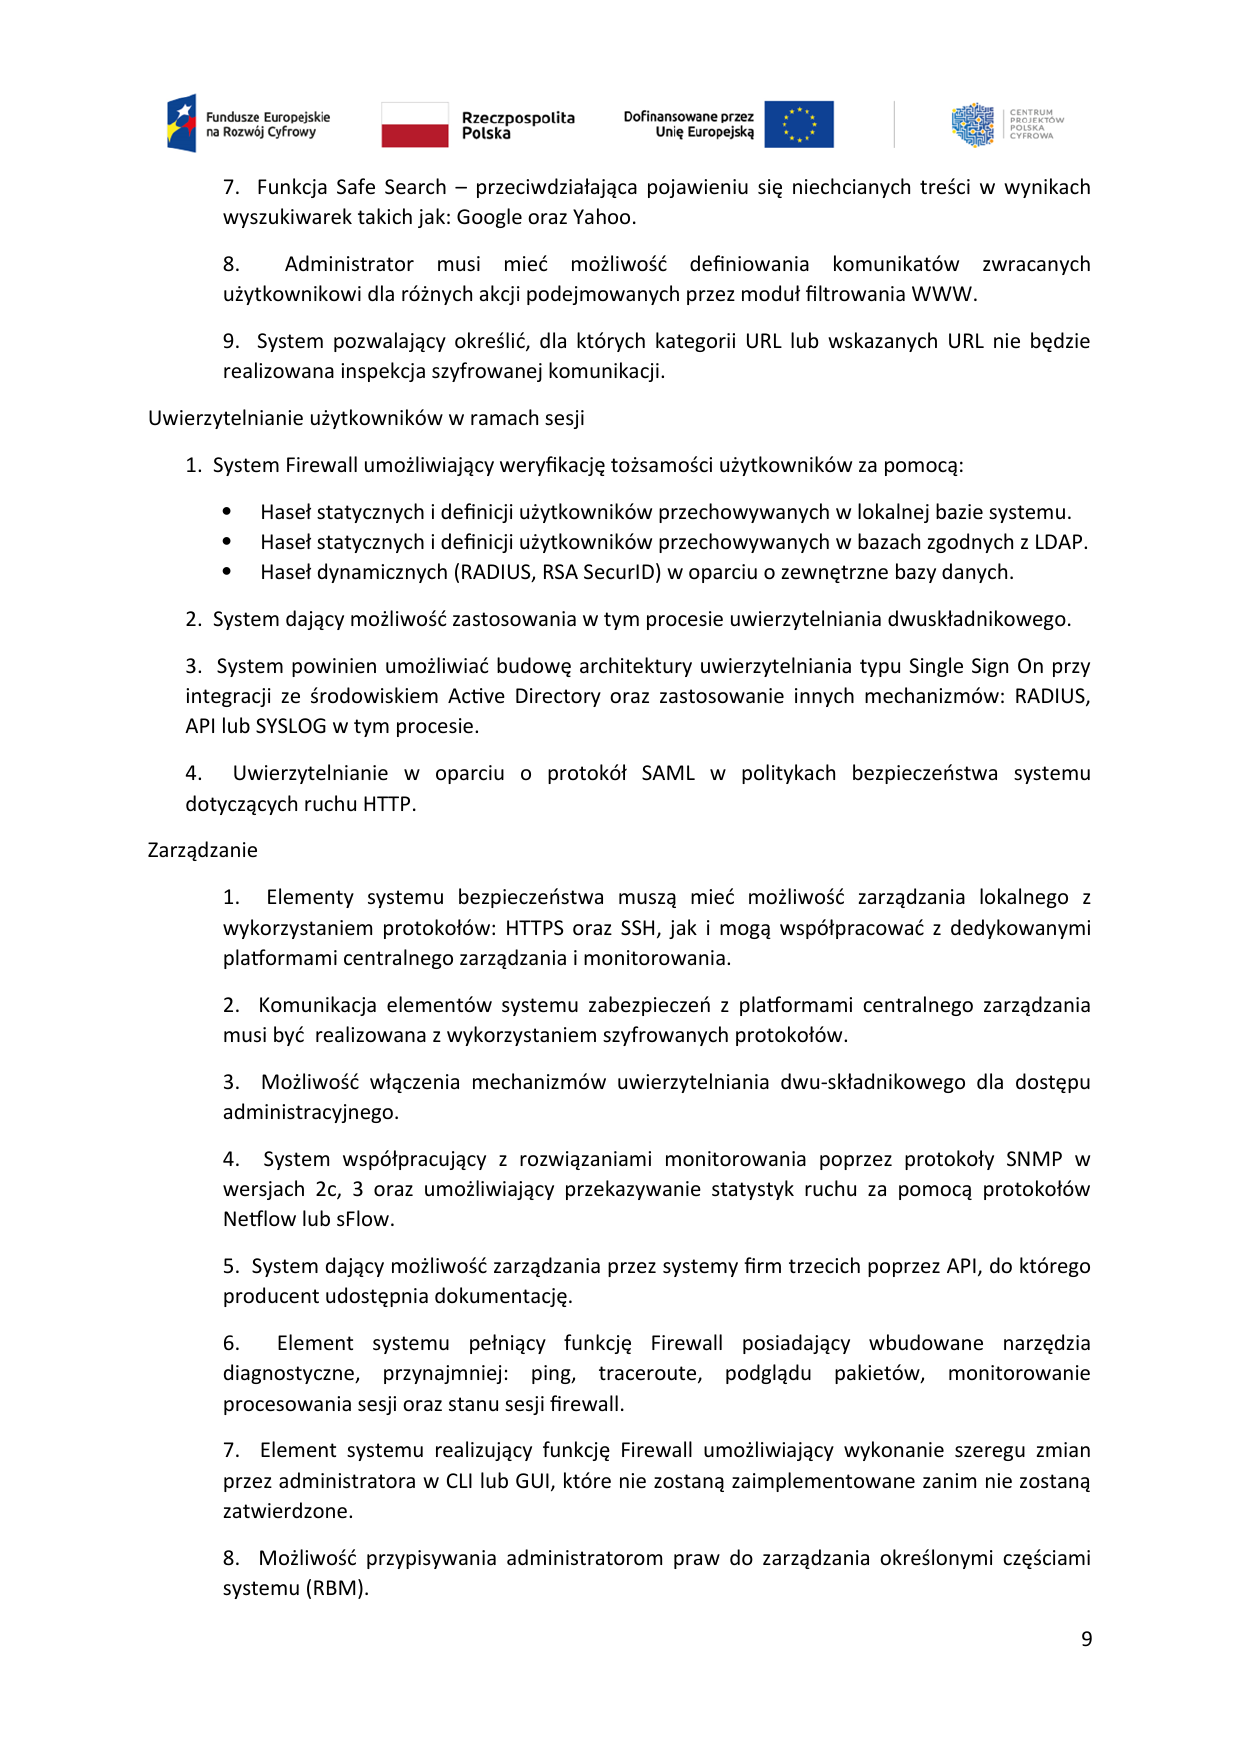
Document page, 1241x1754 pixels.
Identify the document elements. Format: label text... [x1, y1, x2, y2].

picture [147, 73, 1093, 172]
text 9. System pozwalający określić, dla których kategorii URL lub wskazanych URL nie będzie realizowana inspekcja szyfrowanej komunikacji. [223, 326, 1093, 384]
text 1. System Firewall umożliwiający weryfikację tożsamości użytkowników za pomocą: [185, 450, 1093, 478]
text 6. Element systemu pełniący funkcję Firewall posiadający wbudowane narzędzia diagnostyczne, przynajmniej: ping, traceroute, podglądu pakietów, monitorowanie procesowania sesji oraz stanu sesji firewall. [223, 1328, 1093, 1417]
text 5. System dający możliwość zarządzania przez systemy firm trzecich poprzez API, do którego producent udostępnia dokumentację. [223, 1251, 1093, 1309]
text 3. System powinien umożliwiać budowę architektury uwierzytelniania typu Single Sign On przy integracji ze środowiskiem Active Directory oraz zastosowanie innych mechanizmów: RADIUS, API lub SYSLOG w tym procesie. [185, 651, 1093, 740]
text 1. Elementy systemu bezpieczeństwa muszą mieć możliwość zarządzania lokalnego z wykorzystaniem protokołów: HTTPS oraz SSH, jak i mogą współpracować z dedykowanymi platformami centralnego zarządzania i monitorowania. [223, 882, 1093, 971]
text 8. Możliwość przypisywania administratorom praw do zarządzania określonymi częściami systemu (RBM). [223, 1543, 1093, 1601]
text Uwierzytelnianie użytkowników w ramach sesji [148, 403, 1093, 431]
text 2. System dający możliwość zastosowania w tym procesie uwierzytelniania dwuskładnikowego. [185, 604, 1093, 632]
list Haseł statycznych i definicji użytkowników przechowywanych w lokalnej bazie systemu. [223, 497, 1093, 525]
text 4. System współpracujący z rozwiązaniami monitorowania poprzez protokoły SNMP w wersjach 2c, 3 oraz umożliwiający przekazywanie statystyk ruchu za pomocą protokołów Netflow lub sFlow. [223, 1144, 1093, 1232]
text 7. Element systemu realizujący funkcję Firewall umożliwiający wykonanie szeregu zmian przez administratora w CLI lub GUI, które nie zostaną zaimplementowane zanim nie zostaną zatwierdzone. [223, 1436, 1093, 1524]
text 8. Administrator musi mieć możliwość definiowania komunikatów zwracanych użytkownikowi dla różnych akcji podejmowanych przez moduł filtrowania WWW. [223, 249, 1093, 307]
text Zarządzanie [148, 836, 1093, 864]
list Haseł statycznych i definicji użytkowników przechowywanych w bazach zgodnych z LDAP. [223, 527, 1093, 555]
list Haseł dynamicznych (RADIUS, RSA SecurID) w oparciu o zewnętrzne bazy danych. [223, 557, 1093, 586]
text 2. Komunikacja elementów systemu zabezpieczeń z platformami centralnego zarządzania musi być realizowana z wykorzystaniem szyfrowanych protokołów. [223, 990, 1093, 1048]
text 7. Funkcja Safe Search – przeciwdziałająca pojawieniu się niechcianych treści w wynikach wyszukiwarek takich jak: Google oraz Yahoo. [223, 172, 1093, 230]
text 3. Możliwość włączenia mechanizmów uwierzytelniania dwu-składnikowego dla dostępu administracyjnego. [223, 1067, 1093, 1125]
text 4. Uwierzytelnianie w oparciu o protokół SAML w politykach bezpieczeństwa systemu dotyczących ruchu HTTP. [185, 758, 1093, 817]
